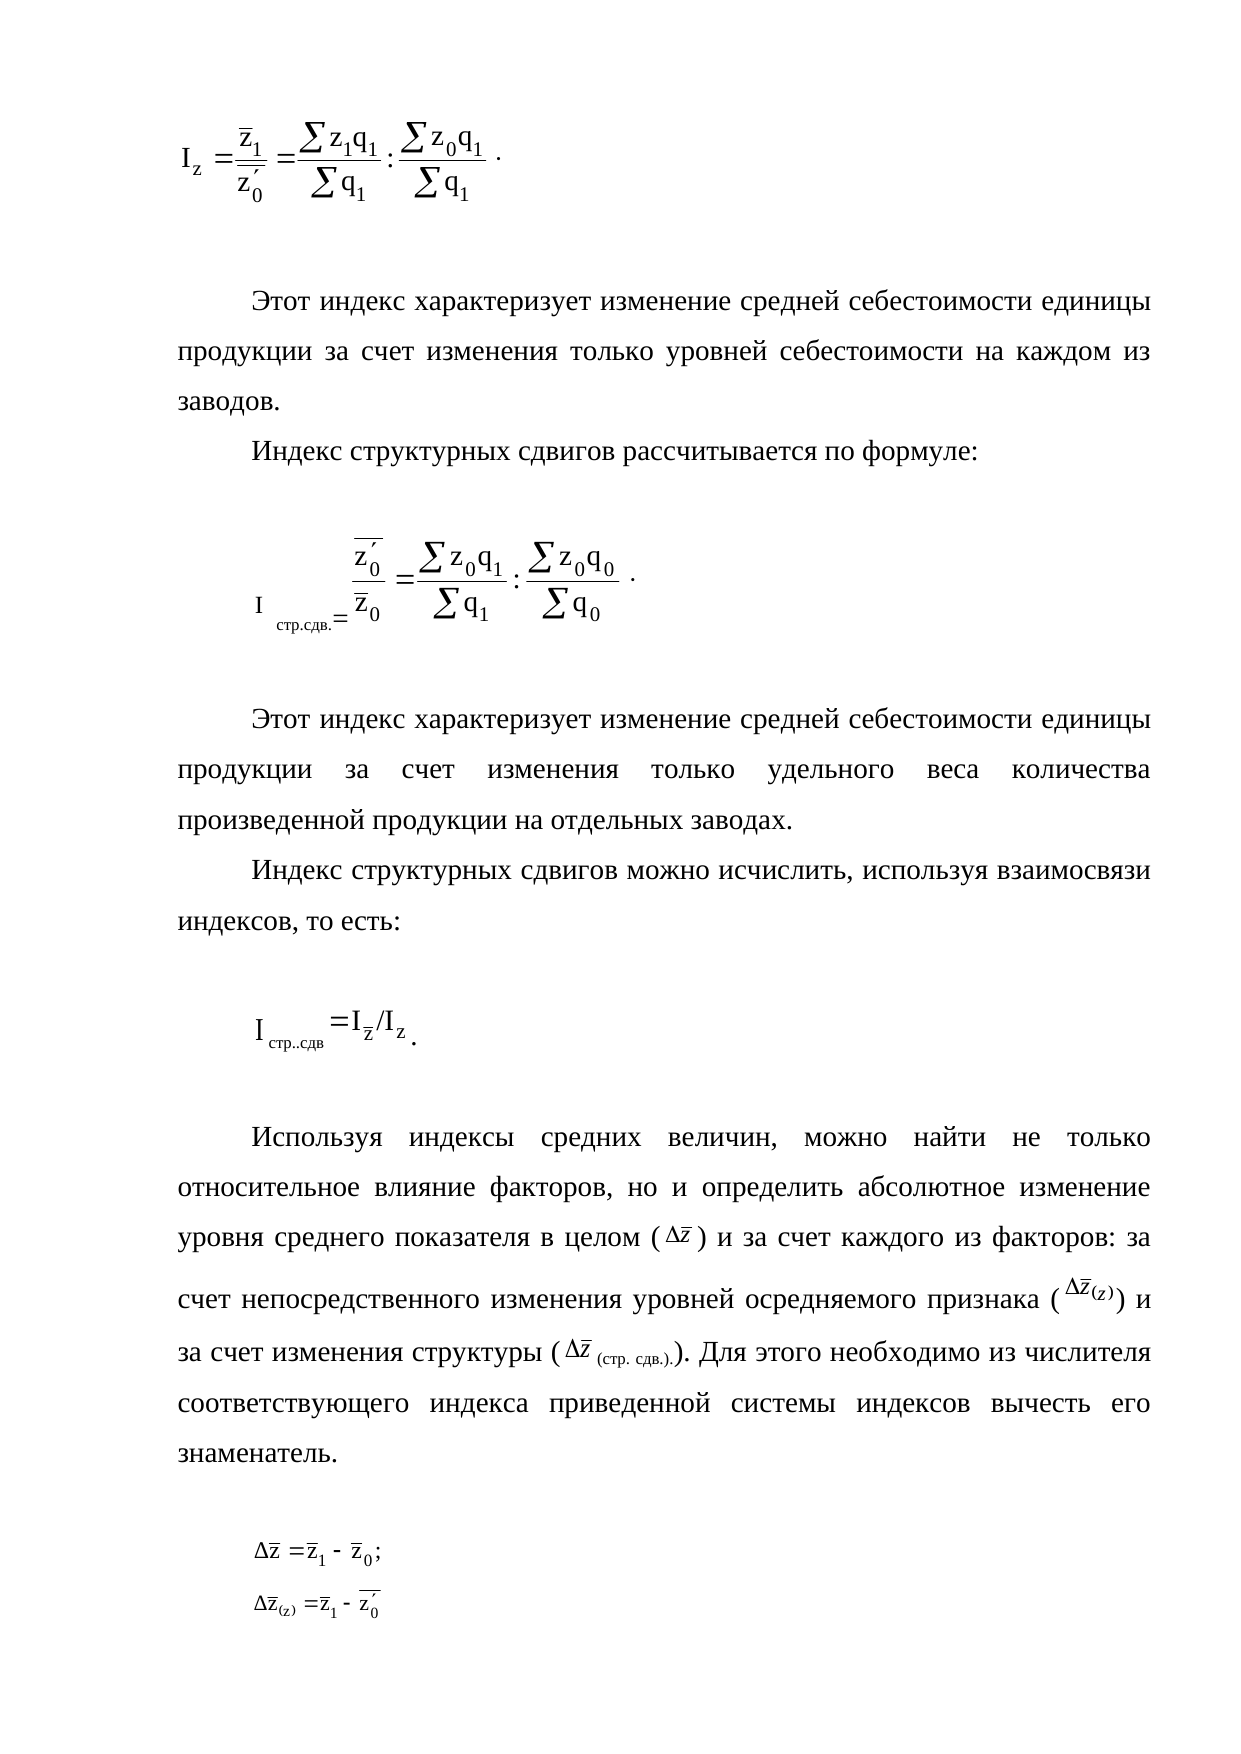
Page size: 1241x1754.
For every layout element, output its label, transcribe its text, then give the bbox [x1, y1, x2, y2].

text стр.сдв.= [177, 534, 1152, 634]
text Индекс структурных сдвигов рассчитывается по формуле: [177, 433, 1152, 467]
text стр..сдв. [177, 1003, 1152, 1052]
text Этот индекс характеризует изменение средней себестоимости единицы продукции за счет изменения только уровней себестоимости на каждом из заводов. [177, 283, 1152, 417]
text Этот индекс характеризует изменение средней себестоимости единицы продукции за счет изменения только удельного веса количества произведенной продукции на отдельных заводах. [177, 701, 1152, 836]
text Используя индексы средних величин, можно найти не только относительное влияние факторов, но и определить абсолютное изменение уровня среднего показателя в целом () и за счет каждого из факторов: за счет непосредственного изменения уровней осредняемого признака () и за счет изменения структуры ((стр. сдв.).). Для этого необходимо из числителя соответствующего индекса приведенной системы индексов вычесть его знаменатель. [177, 1119, 1152, 1469]
text Индекс структурных сдвигов можно исчислить, используя взаимосвязи индексов, то есть: [177, 852, 1152, 936]
